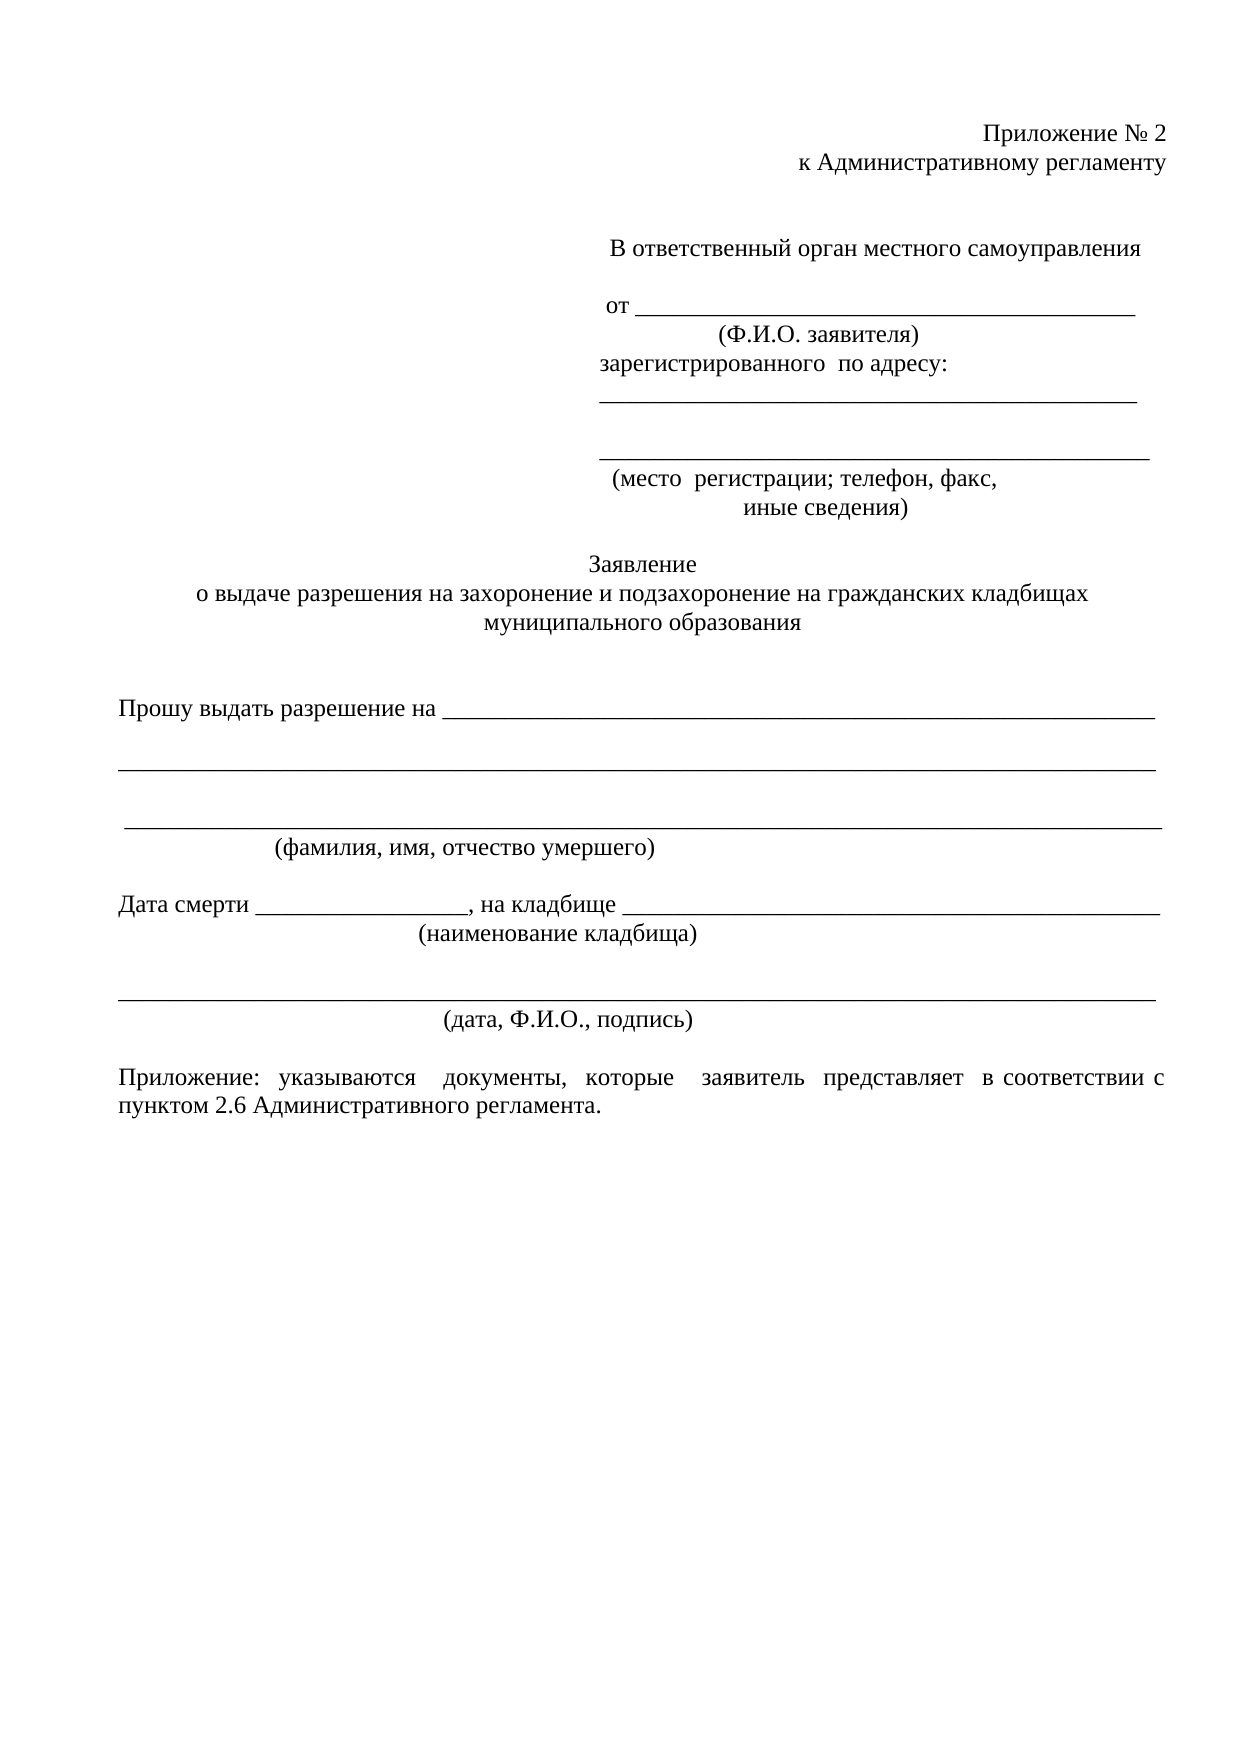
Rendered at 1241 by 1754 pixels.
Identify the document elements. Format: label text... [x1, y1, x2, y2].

text к Административному регламенту [118, 147, 1167, 176]
text (фамилия, имя, отчество умершего) [118, 832, 1167, 861]
text (наименование кладбища) [118, 918, 1167, 947]
text ___________________________________________ [118, 377, 1167, 406]
text ___________________________________________________________________________________ [118, 746, 1167, 774]
text (дата, Ф.И.О., подпись) [118, 1004, 1167, 1033]
text (Ф.И.О. заявителя) [118, 319, 1167, 348]
text ___________________________________________________________________________________ [118, 976, 1167, 1004]
text В ответственный орган местного самоуправления [192, 233, 1167, 262]
text от ________________________________________ [118, 291, 1167, 319]
text Приложение № 2 [118, 118, 1167, 147]
text ___________________________________________________________________________________ [118, 803, 1167, 832]
text Прошу выдать разрешение на _________________________________________________________ [118, 693, 1167, 722]
text о выдаче разрешения на захоронение и подзахоронение на гражданских кладбищах муниципального образования [118, 578, 1167, 636]
text иные сведения) [118, 492, 1167, 521]
text Дата смерти _________________, на кладбище ___________________________________________ [118, 889, 1167, 918]
text (место регистрации; телефон, факс, [118, 463, 1167, 492]
text Приложение: указываются документы, которые заявитель представляет в соответствии с пунктом 2.6 Административного регламента. [118, 1062, 1167, 1119]
text зарегистрированного по адресу: [118, 348, 1167, 377]
text Заявление [118, 549, 1167, 578]
text ____________________________________________ [118, 434, 1167, 463]
